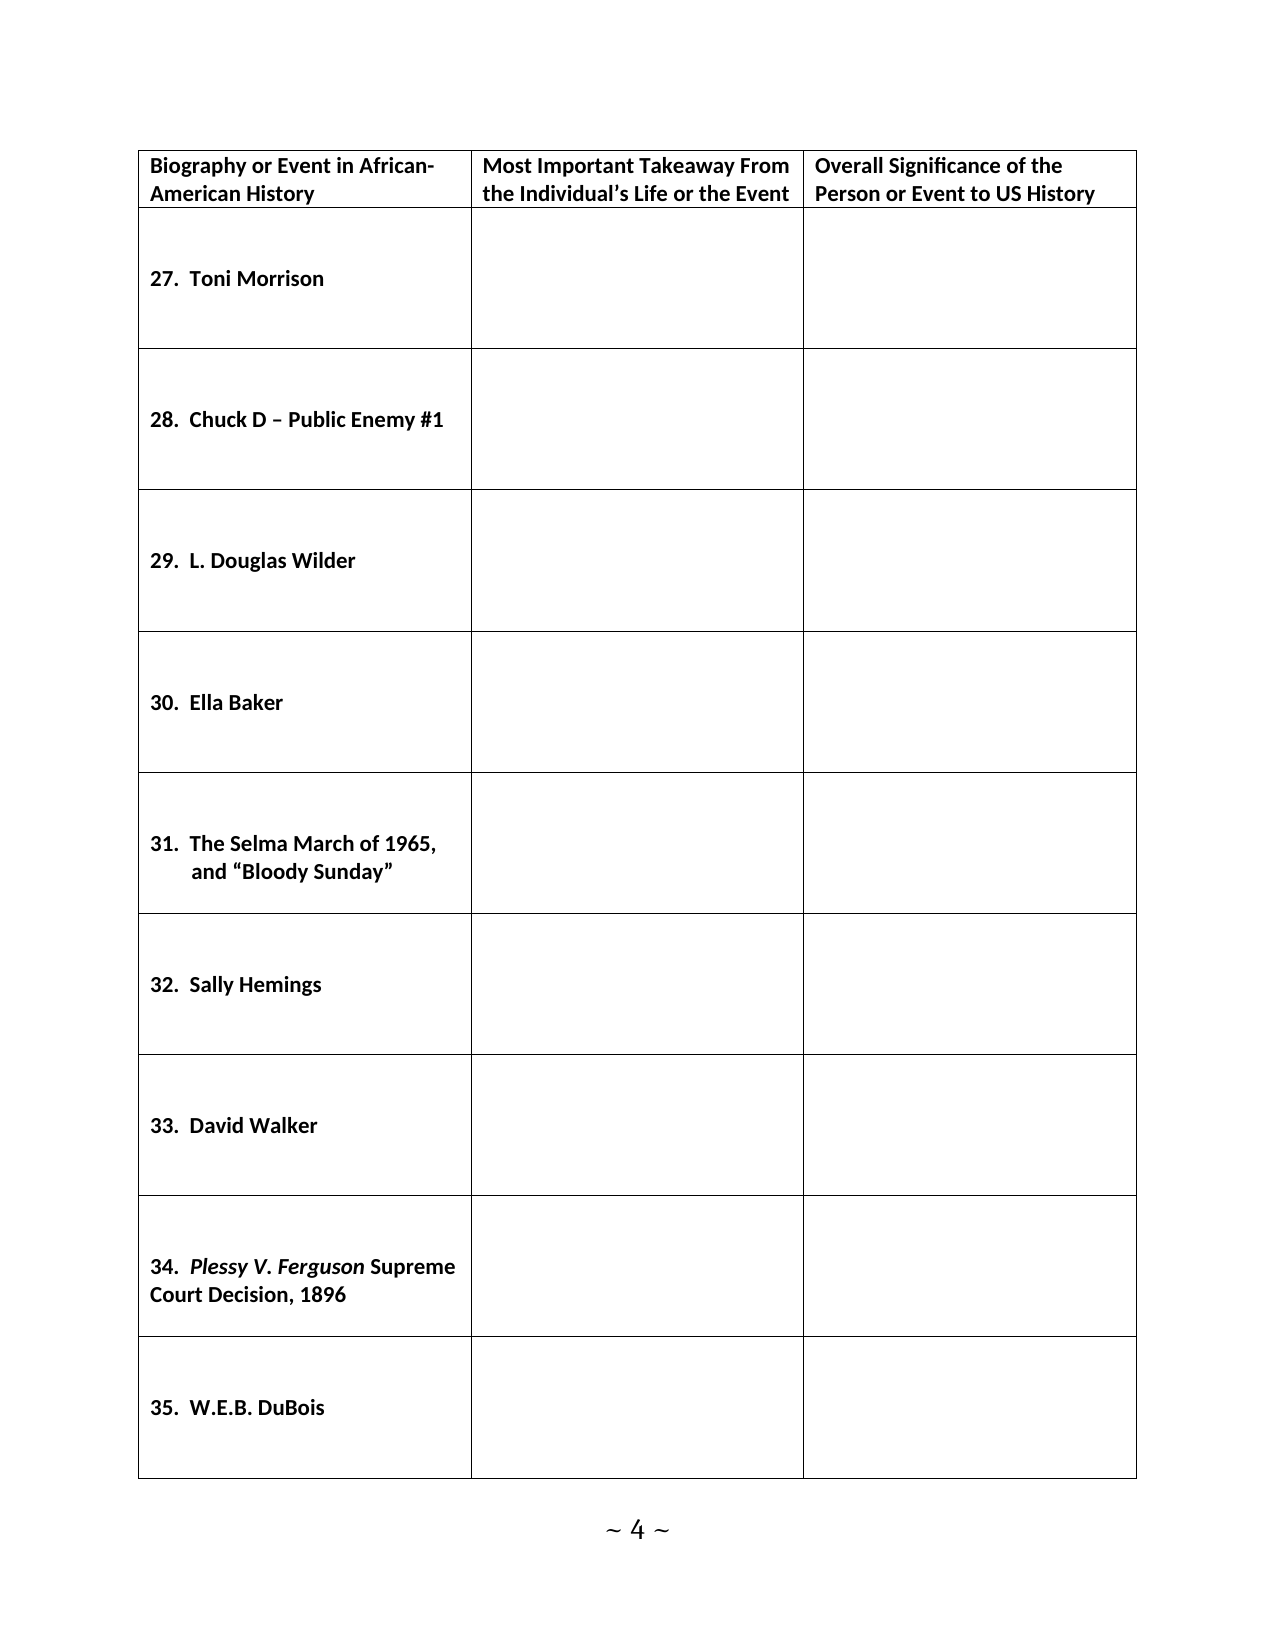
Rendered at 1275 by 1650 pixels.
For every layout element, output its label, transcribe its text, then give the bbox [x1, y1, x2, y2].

table_cell [804, 349, 1136, 489]
table_cell 31. The Selma March of 1965, and “Bloody Sunday” [139, 773, 471, 913]
table_cell [804, 490, 1136, 631]
table_cell 29. L. Douglas Wilder [139, 490, 471, 631]
table_cell 27. Toni Morrison [139, 208, 471, 348]
table_cell [804, 914, 1136, 1054]
table_cell [472, 1055, 803, 1195]
table_cell [804, 1196, 1136, 1336]
table_cell 34. Plessy V. Ferguson Supreme Court Decision, 1896 [139, 1196, 471, 1336]
table_cell [804, 1055, 1136, 1195]
table_cell [472, 208, 803, 348]
table_cell [472, 1196, 803, 1336]
table_cell 33. David Walker [139, 1055, 471, 1195]
table_cell [472, 349, 803, 489]
table_cell 32. Sally Hemings [139, 914, 471, 1054]
table_cell [472, 773, 803, 913]
table_cell [804, 632, 1136, 772]
table_cell [472, 914, 803, 1054]
table_cell [472, 632, 803, 772]
table_cell Overall Significance of the Person or Event to US History [804, 151, 1136, 207]
table_cell [804, 773, 1136, 913]
table_cell [804, 208, 1136, 348]
table_cell [472, 1337, 803, 1477]
table_cell 28. Chuck D – Public Enemy #1 [139, 349, 471, 489]
table_cell Most Important Takeaway From the Individual’s Life or the Event [472, 151, 803, 207]
table_cell 30. Ella Baker [139, 632, 471, 772]
table_cell [472, 490, 803, 631]
table_cell Biography or Event in African-American History [139, 151, 471, 207]
table_cell 35. W.E.B. DuBois [139, 1337, 471, 1477]
table_cell [804, 1337, 1136, 1477]
